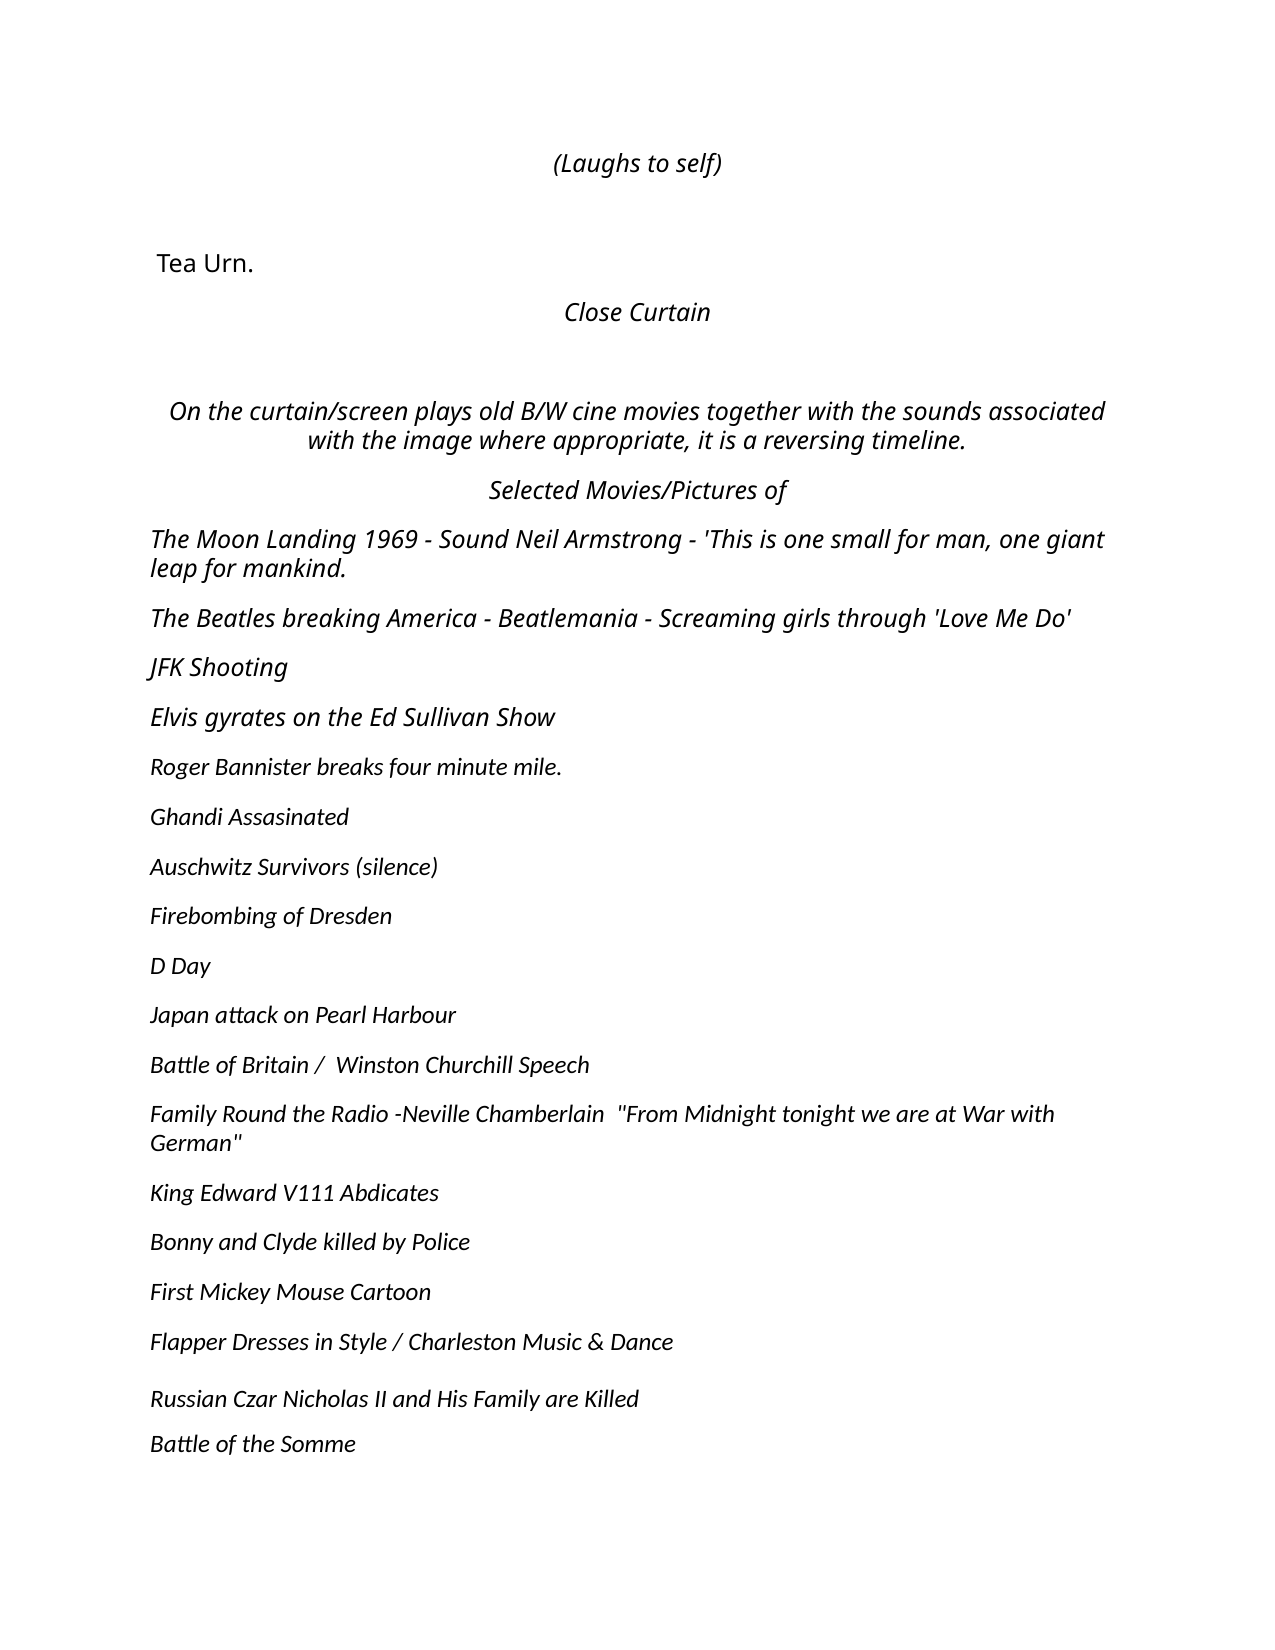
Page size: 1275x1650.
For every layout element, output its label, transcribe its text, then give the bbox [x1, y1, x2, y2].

text Family Round the Radio -Neville Chamberlain "From Midnight tonight we are at War with German" [150, 1100, 1125, 1157]
text Elvis gyrates on the Ed Sullivan Show [150, 703, 1125, 732]
text Ghandi Assasinated [150, 802, 1125, 831]
text Russian Czar Nicholas II and His Family are Killed [150, 1387, 1125, 1412]
text Selected Movies/Pictures of [150, 476, 1125, 505]
text Auschwitz Survivors (silence) [150, 852, 1125, 881]
text Battle of the Somme [150, 1433, 1125, 1458]
text King Edward V111 Abdicates [150, 1178, 1125, 1207]
text Roger Bannister breaks four minute mile. [150, 753, 1125, 782]
text Battle of Britain / Winston Churchill Speech [150, 1050, 1125, 1079]
text Japan attack on Pearl Harbour [150, 1001, 1125, 1029]
text Flapper Dresses in Style / Charleston Music & Dance [150, 1327, 1125, 1356]
text JFK Shooting [150, 654, 1125, 682]
text Close Curtain [150, 299, 1125, 327]
text Bonny and Clyde killed by Police [150, 1228, 1125, 1257]
text The Beatles breaking America - Beatlemania - Screaming girls through 'Love Me Do' [150, 604, 1125, 633]
text D Day [150, 951, 1125, 980]
text (Laughs to self) [150, 150, 1125, 179]
text Tea Urn. [150, 249, 1125, 278]
text On the curtain/screen plays old B/W cine movies together with the sounds associated with the image where appropriate, it is a reversing timeline. [150, 398, 1125, 455]
text Firebombing of Dresden [150, 902, 1125, 930]
text The Moon Landing 1969 - Sound Neil Armstrong - 'This is one small for man, one giant leap for mankind. [150, 526, 1125, 583]
text First Mickey Mouse Cartoon [150, 1277, 1125, 1306]
